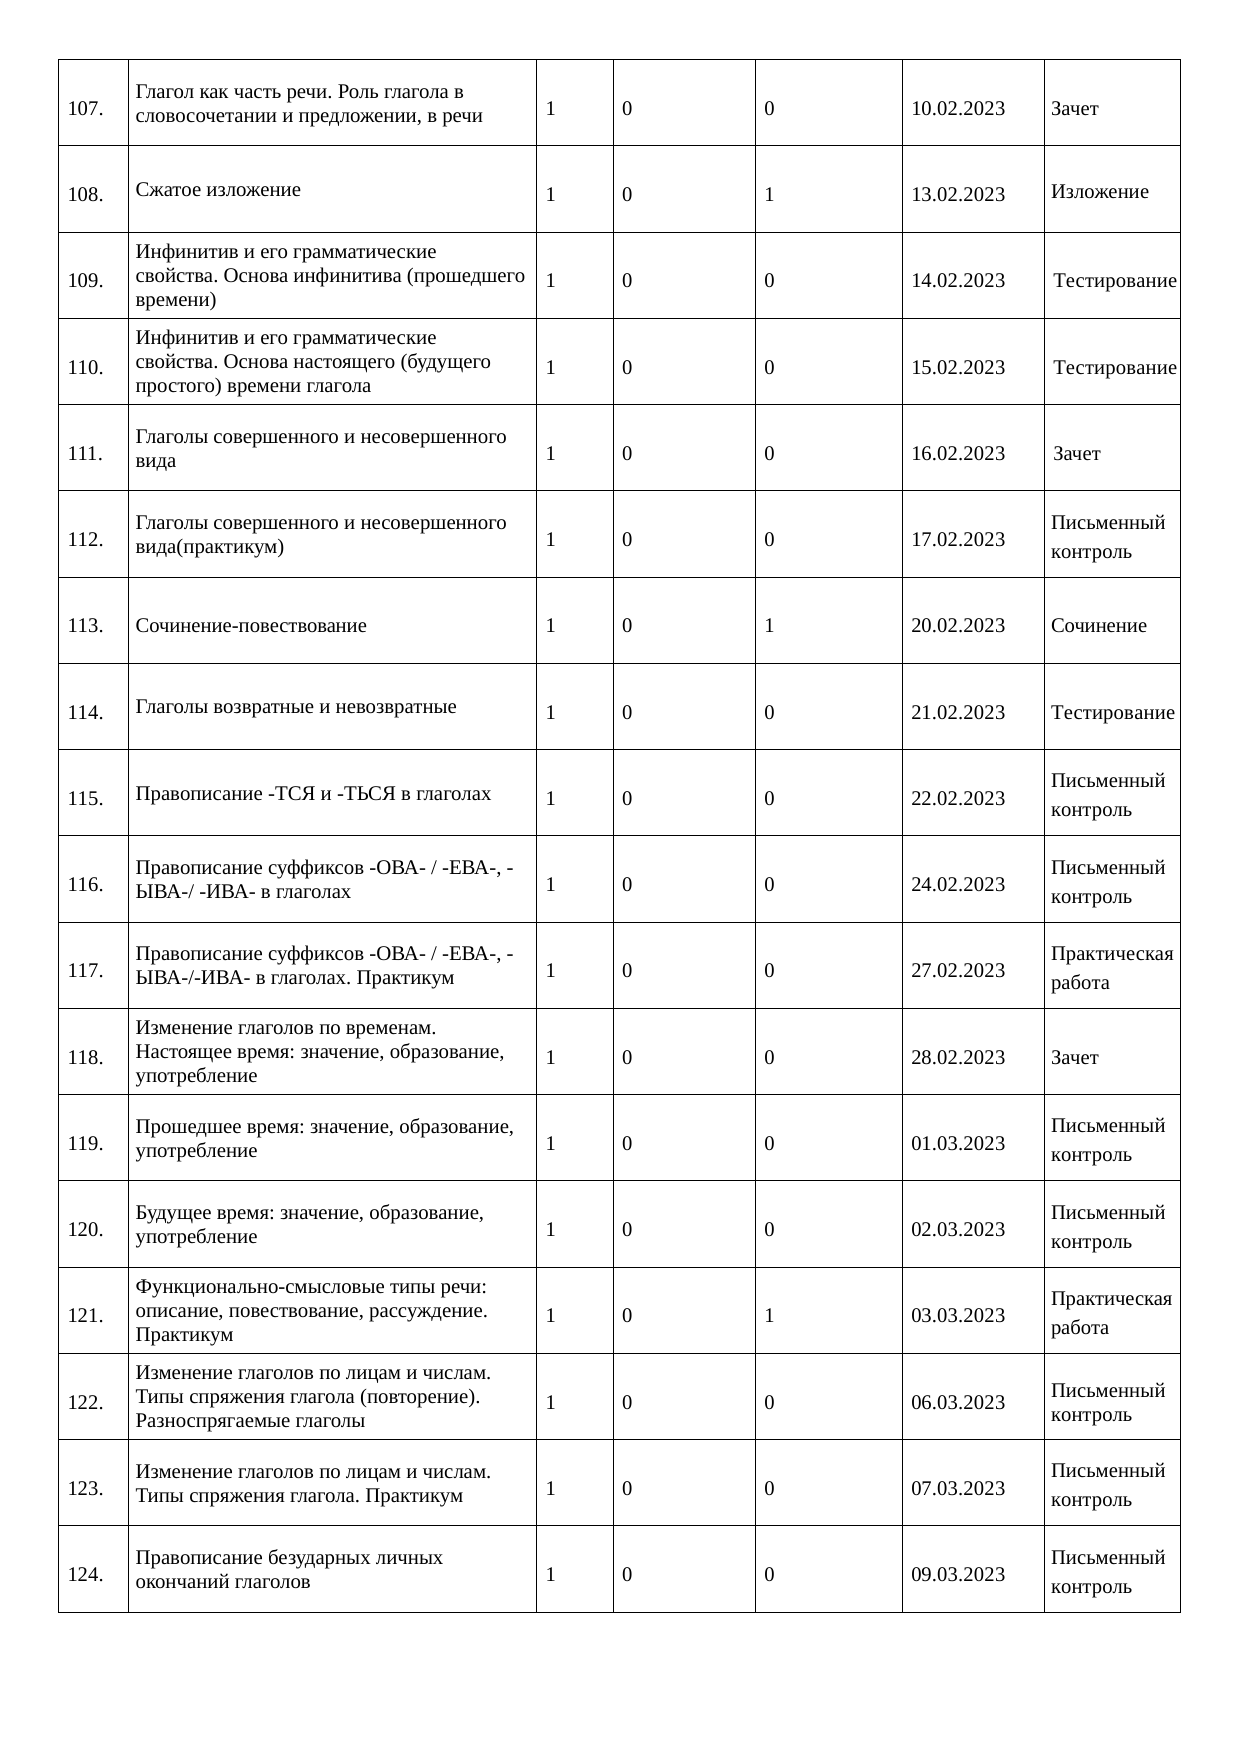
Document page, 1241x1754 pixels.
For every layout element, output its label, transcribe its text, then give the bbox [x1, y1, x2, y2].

table_cell 1 [756, 146, 902, 232]
table_cell 0 [614, 923, 755, 1008]
table_cell 01.03.2023 [903, 1095, 1044, 1180]
table_cell 0 [614, 1526, 755, 1612]
table_cell 122. [59, 1354, 128, 1439]
table_cell 0 [756, 491, 902, 577]
table_cell Будущее время: значение, образование, употребление [129, 1181, 536, 1267]
table_cell Письменный контроль [1045, 1526, 1180, 1612]
table_cell 112. [59, 491, 128, 577]
table_cell 123. [59, 1440, 128, 1525]
table_cell 124. [59, 1526, 128, 1612]
table_cell Практическая работа [1045, 923, 1180, 1008]
table_cell 116. [59, 836, 128, 922]
table_cell Прошедшее время: значение, образование, употребление [129, 1095, 536, 1180]
table_cell Тестирование [1045, 664, 1180, 749]
table_cell 0 [756, 750, 902, 835]
table_cell Письменный контроль [1045, 1095, 1180, 1180]
table_cell 0 [756, 405, 902, 490]
table_cell 114. [59, 664, 128, 749]
table_cell 107. [59, 60, 128, 145]
table_cell Функционально-смысловые типы речи: описание, повествование, рассуждение. Практикум [129, 1268, 536, 1353]
table_cell 1 [756, 578, 902, 663]
table_cell Правописание суффиксов -ОВА- / -ЕВА-, -ЫВА-/ -ИВА- в глаголах [129, 836, 536, 922]
table_cell Зачет [1045, 1009, 1180, 1094]
table_cell 27.02.2023 [903, 923, 1044, 1008]
table_cell Практическая работа [1045, 1268, 1180, 1353]
table_cell 02.03.2023 [903, 1181, 1044, 1267]
table_cell 0 [614, 836, 755, 922]
table_cell Сжатое изложение [129, 146, 536, 232]
table_cell 0 [614, 1181, 755, 1267]
table_cell 1 [537, 319, 613, 404]
table_cell 121. [59, 1268, 128, 1353]
table_cell 1 [537, 923, 613, 1008]
table_cell Инфинитив и его грамматические свойства. Основа настоящего (будущего простого) времени глагола [129, 319, 536, 404]
table_cell 1 [537, 1526, 613, 1612]
table_cell 0 [756, 836, 902, 922]
table_cell 119. [59, 1095, 128, 1180]
table_cell Изменение глаголов по лицам и числам. Типы спряжения глагола. Практикум [129, 1440, 536, 1525]
table_cell 109. [59, 233, 128, 318]
table_cell 0 [756, 923, 902, 1008]
table_cell 0 [614, 750, 755, 835]
table_cell Глаголы совершенного и несовершенного вида [129, 405, 536, 490]
table_cell 0 [614, 1095, 755, 1180]
table_cell 108. [59, 146, 128, 232]
table_cell 09.03.2023 [903, 1526, 1044, 1612]
table_cell 1 [537, 405, 613, 490]
table_cell 0 [614, 664, 755, 749]
table_cell 1 [537, 1009, 613, 1094]
table_cell Тестирование [1045, 319, 1180, 404]
table_cell Тестирование [1045, 233, 1180, 318]
table_cell 0 [614, 1268, 755, 1353]
table_cell 110. [59, 319, 128, 404]
table_cell Правописание безударных личных окончаний глаголов [129, 1526, 536, 1612]
table_cell 0 [756, 1440, 902, 1525]
table_cell 16.02.2023 [903, 405, 1044, 490]
table_cell 0 [756, 1526, 902, 1612]
table_cell 1 [537, 491, 613, 577]
table_cell 117. [59, 923, 128, 1008]
table_cell 1 [756, 1268, 902, 1353]
table_cell 1 [537, 578, 613, 663]
table_cell 28.02.2023 [903, 1009, 1044, 1094]
table_cell 0 [614, 146, 755, 232]
table_cell Изменение глаголов по временам. Настоящее время: значение, образование, употребление [129, 1009, 536, 1094]
table_cell Изменение глаголов по лицам и числам. Типы спряжения глагола (повторение). Разноспрягаемые глаголы [129, 1354, 536, 1439]
table_cell Письменный контроль [1045, 491, 1180, 577]
table_cell Письменный контроль [1045, 836, 1180, 922]
table_cell 115. [59, 750, 128, 835]
table_cell Письменный контроль [1045, 1354, 1180, 1439]
table_cell Изложение [1045, 146, 1180, 232]
table_cell 14.02.2023 [903, 233, 1044, 318]
table_cell Глаголы совершенного и несовершенного вида(практикум) [129, 491, 536, 577]
table_cell 0 [756, 233, 902, 318]
table_cell 0 [614, 491, 755, 577]
table_cell 1 [537, 233, 613, 318]
table_cell 22.02.2023 [903, 750, 1044, 835]
table_cell 17.02.2023 [903, 491, 1044, 577]
table_cell 1 [537, 836, 613, 922]
table_cell Письменный контроль [1045, 750, 1180, 835]
table_cell 21.02.2023 [903, 664, 1044, 749]
table_cell Зачет [1045, 405, 1180, 490]
table_cell 0 [614, 1354, 755, 1439]
table_cell 0 [614, 405, 755, 490]
table_cell Глагол как часть речи. Роль глагола в словосочетании и предложении, в речи [129, 60, 536, 145]
table_cell 0 [614, 1440, 755, 1525]
table_cell 03.03.2023 [903, 1268, 1044, 1353]
table_cell 1 [537, 1268, 613, 1353]
table_cell 1 [537, 60, 613, 145]
table_cell 15.02.2023 [903, 319, 1044, 404]
table_cell 07.03.2023 [903, 1440, 1044, 1525]
table_cell 0 [756, 1181, 902, 1267]
table_cell 10.02.2023 [903, 60, 1044, 145]
table_cell 0 [756, 60, 902, 145]
table_cell Письменный контроль [1045, 1181, 1180, 1267]
table_cell 1 [537, 1095, 613, 1180]
table_cell 113. [59, 578, 128, 663]
table_cell 0 [614, 319, 755, 404]
table_cell 120. [59, 1181, 128, 1267]
table_cell 0 [614, 1009, 755, 1094]
table_cell 0 [756, 1354, 902, 1439]
table_cell 0 [756, 664, 902, 749]
table_cell 0 [614, 578, 755, 663]
table_cell 1 [537, 664, 613, 749]
table_cell Зачет [1045, 60, 1180, 145]
table_cell Глаголы возвратные и невозвратные [129, 664, 536, 749]
table_cell 0 [614, 233, 755, 318]
table_cell Сочинение [1045, 578, 1180, 663]
table_cell 1 [537, 146, 613, 232]
table_cell Сочинение-повествование [129, 578, 536, 663]
table_cell 1 [537, 1181, 613, 1267]
table_cell 118. [59, 1009, 128, 1094]
table_cell 1 [537, 1354, 613, 1439]
table_cell 0 [756, 1095, 902, 1180]
table_cell 0 [614, 60, 755, 145]
table_cell 0 [756, 1009, 902, 1094]
table_cell 13.02.2023 [903, 146, 1044, 232]
table_cell 20.02.2023 [903, 578, 1044, 663]
table_cell 1 [537, 1440, 613, 1525]
table_cell Инфинитив и его грамматические свойства. Основа инфинитива (прошедшего времени) [129, 233, 536, 318]
table_cell 06.03.2023 [903, 1354, 1044, 1439]
table_cell 1 [537, 750, 613, 835]
table_cell 24.02.2023 [903, 836, 1044, 922]
table_cell 0 [756, 319, 902, 404]
table_cell Письменный контроль [1045, 1440, 1180, 1525]
table_cell Правописание -ТСЯ и -ТЬСЯ в глаголах [129, 750, 536, 835]
table_cell Правописание суффиксов -ОВА- / -ЕВА-, -ЫВА-/-ИВА- в глаголах. Практикум [129, 923, 536, 1008]
table_cell 111. [59, 405, 128, 490]
